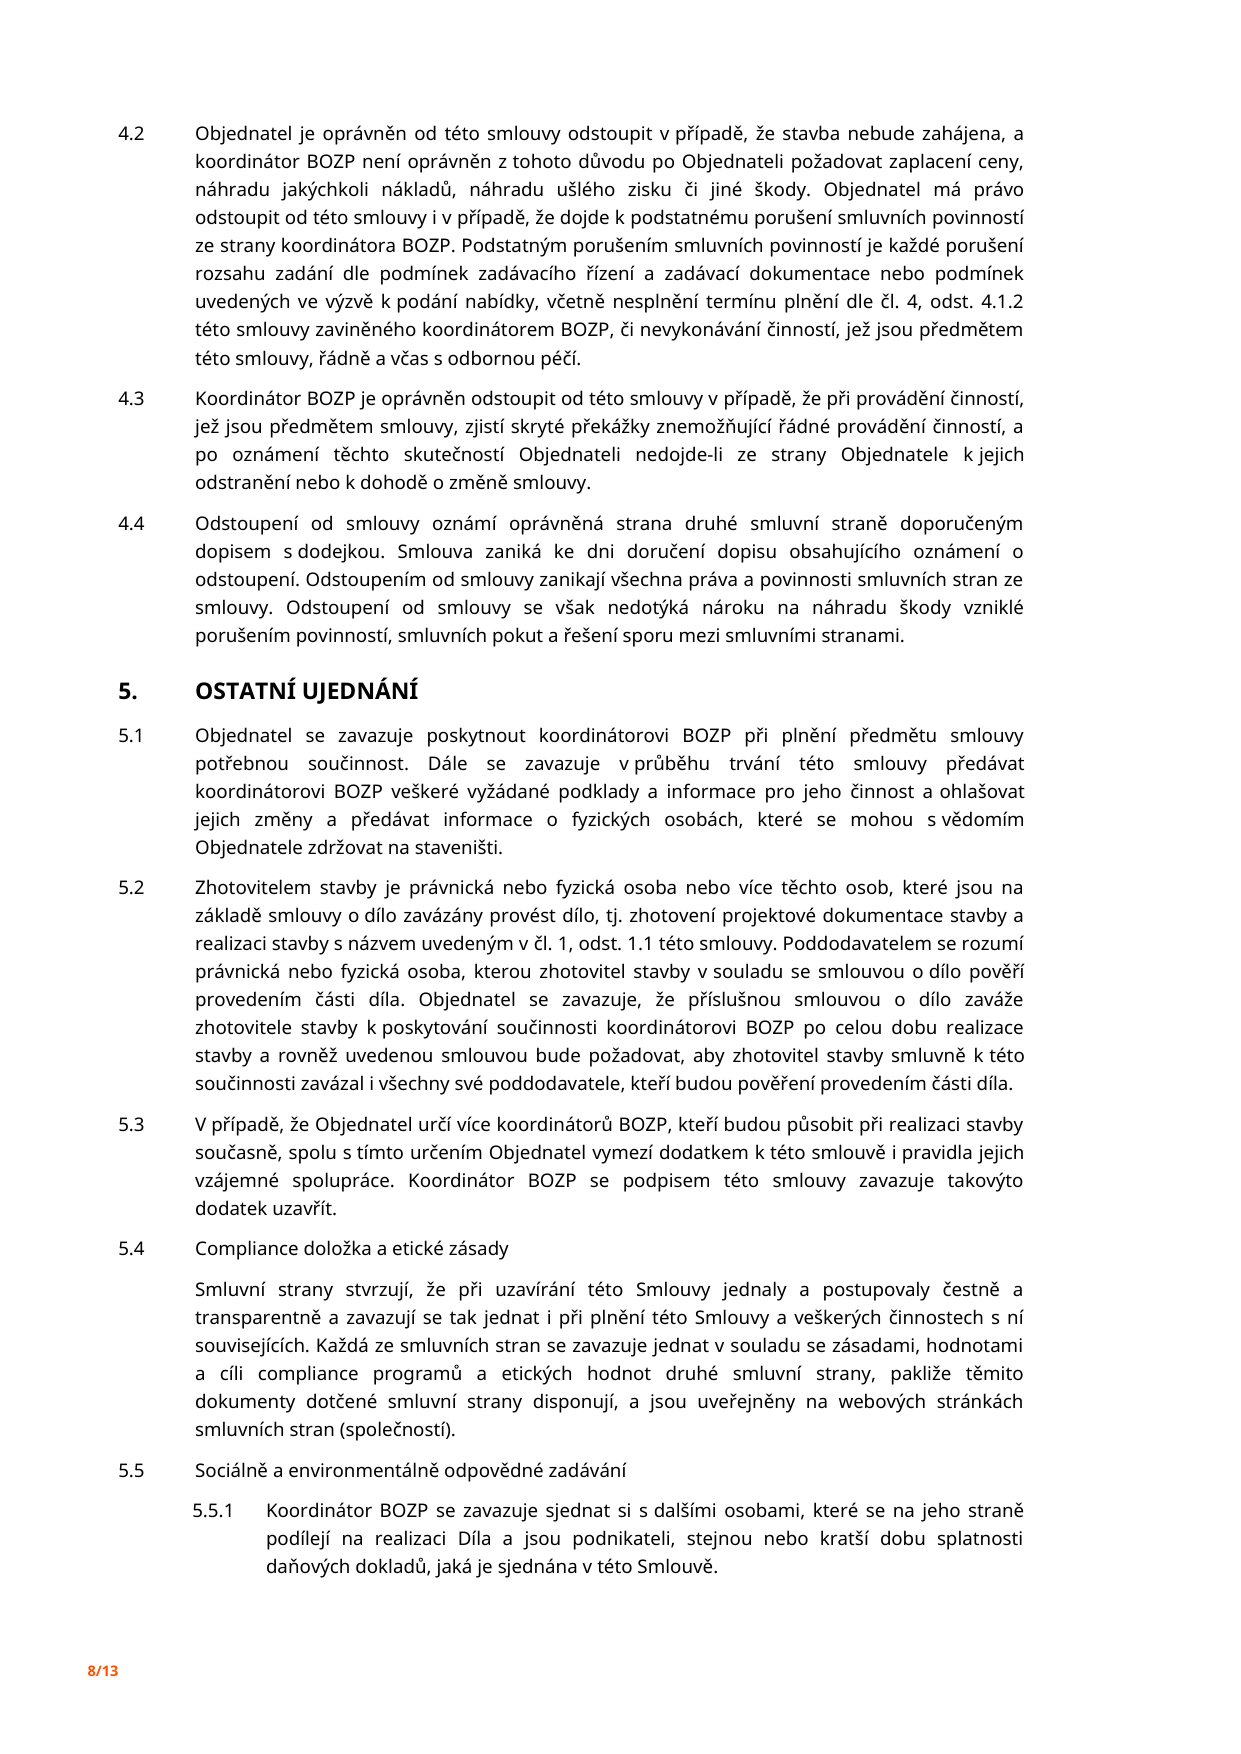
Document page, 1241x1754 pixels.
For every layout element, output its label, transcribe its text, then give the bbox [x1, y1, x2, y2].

list Sociálně a environmentálně odpovědné zadávání [118, 1457, 1024, 1482]
list Koordinátor BOZP se zavazuje sjednat si s dalšími osobami, které se na jeho straně podílejí na realizaci Díla a jsou podnikateli, stejnou nebo kratší dobu splatnosti daňových dokladů, jaká je sjednána v této Smlouvě. [192, 1497, 1024, 1579]
list V případě, že Objednatel určí více koordinátorů BOZP, kteří budou působit při realizaci stavby současně, spolu s tímto určením Objednatel vymezí dodatkem k této smlouvě i pravidla jejich vzájemné spolupráce. Koordinátor BOZP se podpisem této smlouvy zavazuje takovýto dodatek uzavřít. [118, 1111, 1024, 1221]
list Compliance doložka a etické zásady [118, 1236, 1024, 1261]
list Objednatel se zavazuje poskytnout koordinátorovi BOZP při plnění předmětu smlouvy potřebnou součinnost. Dále se zavazuje v průběhu trvání této smlouvy předávat koordinátorovi BOZP veškeré vyžádané podklady a informace pro jeho činnost a ohlašovat jejich změny a předávat informace o fyzických osobách, které se mohou s vědomím Objednatele zdržovat na staveništi. [118, 722, 1024, 859]
list Odstoupení od smlouvy oznámí oprávněná strana druhé smluvní straně doporučeným dopisem s dodejkou. Smlouva zaniká ke dni doručení dopisu obsahujícího oznámení o odstoupení. Odstoupením od smlouvy zanikají všechna práva a povinnosti smluvních stran ze smlouvy. Odstoupení od smlouvy se však nedotýká nároku na náhradu škody vzniklé porušením povinností, smluvních pokut a řešení sporu mezi smluvními stranami. [118, 510, 1024, 647]
list OSTATNÍ UJEDNÁNÍ [118, 675, 1024, 706]
list Objednatel je oprávněn od této smlouvy odstoupit v případě, že stavba nebude zahájena, a koordinátor BOZP není oprávněn z tohoto důvodu po Objednateli požadovat zaplacení ceny, náhradu jakýchkoli nákladů, náhradu ušlého zisku či jiné škody. Objednatel má právo odstoupit od této smlouvy i v případě, že dojde k podstatnému porušení smluvních povinností ze strany koordinátora BOZP. Podstatným porušením smluvních povinností je každé porušení rozsahu zadání dle podmínek zadávacího řízení a zadávací dokumentace nebo podmínek uvedených ve výzvě k podání nabídky, včetně nesplnění termínu plnění dle čl. 4, odst. 4.1.2 této smlouvy zaviněného koordinátorem BOZP, či nevykonávání činností, jež jsou předmětem této smlouvy, řádně a včas s odbornou péčí. [118, 121, 1024, 370]
list Koordinátor BOZP je oprávněn odstoupit od této smlouvy v případě, že při provádění činností, jež jsou předmětem smlouvy, zjistí skryté překážky znemožňující řádné provádění činností, a po oznámení těchto skutečností Objednateli nedojde-li ze strany Objednatele k jejich odstranění nebo k dohodě o změně smlouvy. [118, 385, 1024, 495]
list Zhotovitelem stavby je právnická nebo fyzická osoba nebo více těchto osob, které jsou na základě smlouvy o dílo zavázány provést dílo, tj. zhotovení projektové dokumentace stavby a realizaci stavby s názvem uvedeným v čl. 1, odst. 1.1 této smlouvy. Poddodavatelem se rozumí právnická nebo fyzická osoba, kterou zhotovitel stavby v souladu se smlouvou o dílo pověří provedením části díla. Objednatel se zavazuje, že příslušnou smlouvou o dílo zaváže zhotovitele stavby k poskytování součinnosti koordinátorovi BOZP po celou dobu realizace stavby a rovněž uvedenou smlouvou bude požadovat, aby zhotovitel stavby smluvně k této součinnosti zavázal i všechny své poddodavatele, kteří budou pověření provedením části díla. [118, 874, 1024, 1096]
text Smluvní strany stvrzují, že při uzavírání této Smlouvy jednaly a postupovaly čestně a transparentně a zavazují se tak jednat i při plnění této Smlouvy a veškerých činnostech s ní souvisejících. Každá ze smluvních stran se zavazuje jednat v souladu se zásadami, hodnotami a cíli compliance programů a etických hodnot druhé smluvní strany, pakliže těmito dokumenty dotčené smluvní strany disponují, a jsou uveřejněny na webových stránkách smluvních stran (společností). [195, 1276, 1024, 1442]
